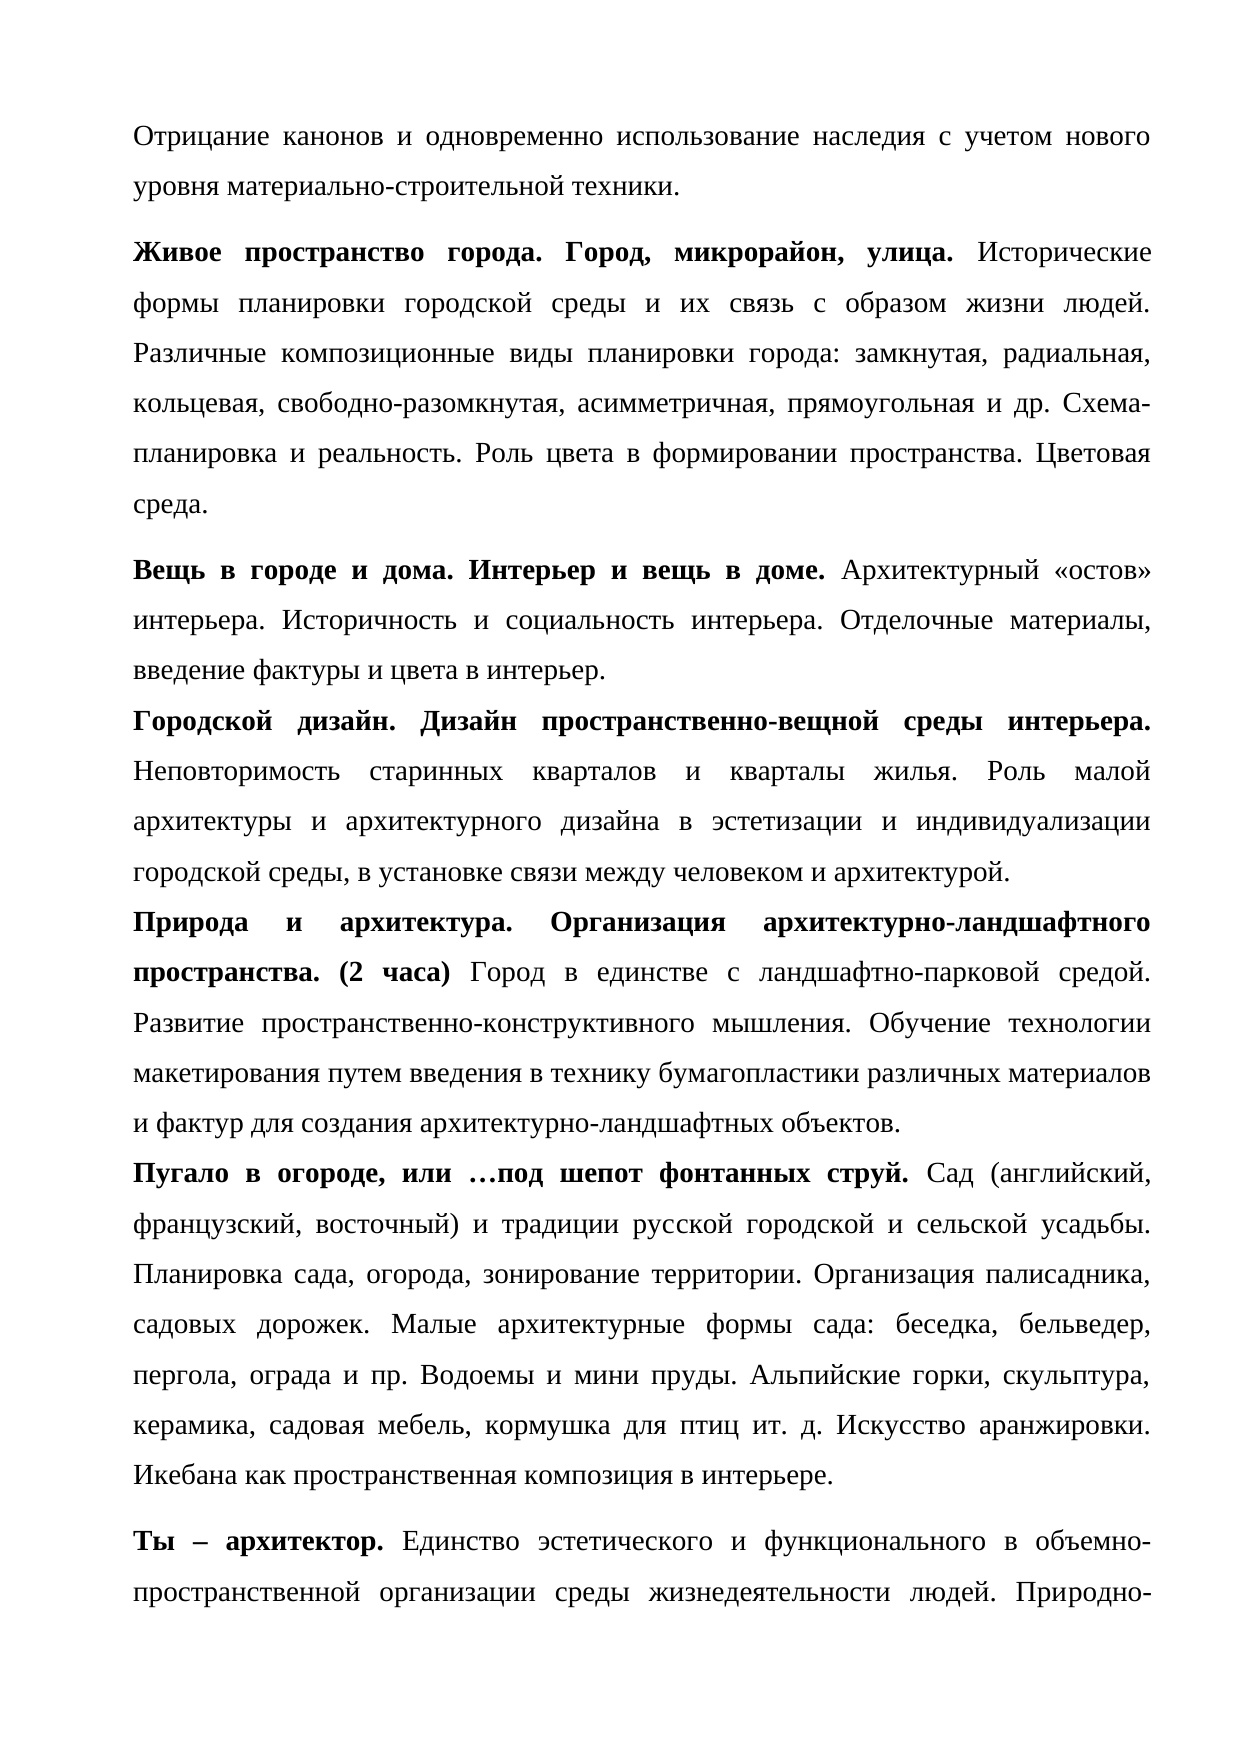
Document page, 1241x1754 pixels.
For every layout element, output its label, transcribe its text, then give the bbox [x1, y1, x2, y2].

text Вещь в городе и дома. Интерьер и вещь в доме. Архитектурный «остов» интерьера. Историчность и социальность интерьера. Отделочные материалы, введение фактуры и цвета в интерьер. [133, 552, 1152, 686]
text Живое пространство города. Город, микрорайон, улица. Исторические формы планировки городской среды и их связь с образом жизни людей. Различные композиционные виды планировки города: замкнутая, радиальная, кольцевая, свободно-разомкнутая, асимметричная, прямоугольная и др. Схема-планировка и реальность. Роль цвета в формировании пространства. Цветовая среда. [133, 234, 1152, 519]
text Пугало в огороде, или …под шепот фонтанных струй. Сад (английский, французский, восточный) и традиции русской городской и сельской усадьбы. Планировка сада, огорода, зонирование территории. Организация палисадника, садовых дорожек. Малые архитектурные формы сада: беседка, бельведер, пергола, ограда и пр. Водоемы и мини пруды. Альпийские горки, скульптура, керамика, садовая мебель, кормушка для птиц ит. д. Искусство аранжировки. Икебана как пространственная композиция в интерьере. [133, 1156, 1152, 1491]
text Городской дизайн. Дизайн пространственно-вещной среды интерьера. Неповторимость старинных кварталов и кварталы жилья. Роль малой архитектуры и архитектурного дизайна в эстетизации и индивидуализации городской среды, в установке связи между человеком и архитектурой. [133, 703, 1152, 887]
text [133, 1523, 1152, 1607]
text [133, 118, 1152, 202]
text Природа и архитектура. Организация архитектурно-ландшафтного пространства. (2 часа) Город в единстве с ландшафтно-парковой средой. Развитие пространственно-конструктивного мышления. Обучение технологии макетирования путем введения в технику бумагопластики различных материалов и фактур для создания архитектурно-ландшафтных объектов. [133, 904, 1152, 1139]
